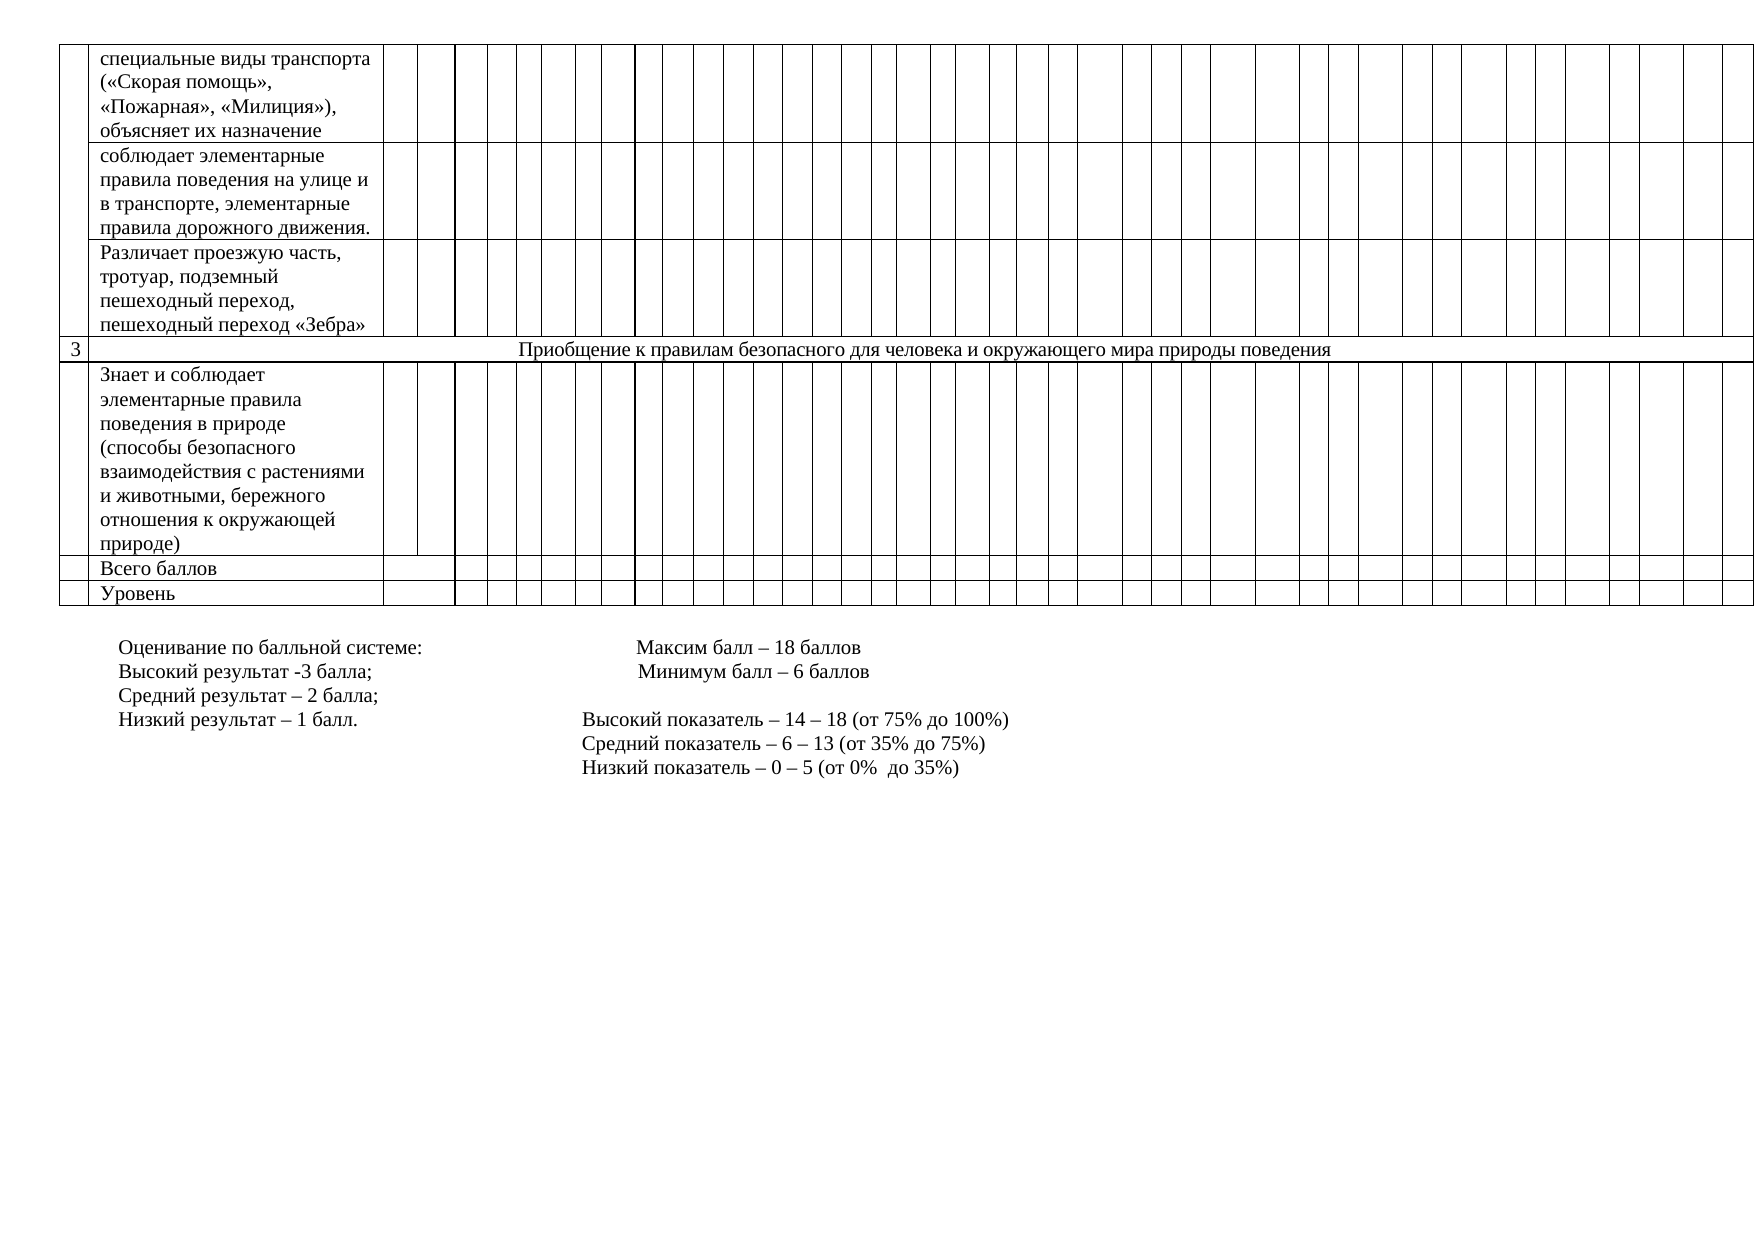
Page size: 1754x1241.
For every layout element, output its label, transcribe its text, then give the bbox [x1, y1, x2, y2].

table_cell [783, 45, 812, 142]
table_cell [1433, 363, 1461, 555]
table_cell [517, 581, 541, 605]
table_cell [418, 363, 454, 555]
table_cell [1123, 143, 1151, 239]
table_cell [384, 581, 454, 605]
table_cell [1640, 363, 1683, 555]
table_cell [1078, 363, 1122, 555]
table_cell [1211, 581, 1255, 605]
text Низкий результат – 1 балл. Высокий показатель – 14 – 18 (от 75% до 100%) [118, 707, 1636, 731]
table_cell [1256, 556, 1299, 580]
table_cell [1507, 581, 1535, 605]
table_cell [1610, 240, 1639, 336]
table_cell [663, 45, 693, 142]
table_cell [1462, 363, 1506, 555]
text Средний показатель – 6 – 13 (от 35% до 75%) [118, 731, 1636, 755]
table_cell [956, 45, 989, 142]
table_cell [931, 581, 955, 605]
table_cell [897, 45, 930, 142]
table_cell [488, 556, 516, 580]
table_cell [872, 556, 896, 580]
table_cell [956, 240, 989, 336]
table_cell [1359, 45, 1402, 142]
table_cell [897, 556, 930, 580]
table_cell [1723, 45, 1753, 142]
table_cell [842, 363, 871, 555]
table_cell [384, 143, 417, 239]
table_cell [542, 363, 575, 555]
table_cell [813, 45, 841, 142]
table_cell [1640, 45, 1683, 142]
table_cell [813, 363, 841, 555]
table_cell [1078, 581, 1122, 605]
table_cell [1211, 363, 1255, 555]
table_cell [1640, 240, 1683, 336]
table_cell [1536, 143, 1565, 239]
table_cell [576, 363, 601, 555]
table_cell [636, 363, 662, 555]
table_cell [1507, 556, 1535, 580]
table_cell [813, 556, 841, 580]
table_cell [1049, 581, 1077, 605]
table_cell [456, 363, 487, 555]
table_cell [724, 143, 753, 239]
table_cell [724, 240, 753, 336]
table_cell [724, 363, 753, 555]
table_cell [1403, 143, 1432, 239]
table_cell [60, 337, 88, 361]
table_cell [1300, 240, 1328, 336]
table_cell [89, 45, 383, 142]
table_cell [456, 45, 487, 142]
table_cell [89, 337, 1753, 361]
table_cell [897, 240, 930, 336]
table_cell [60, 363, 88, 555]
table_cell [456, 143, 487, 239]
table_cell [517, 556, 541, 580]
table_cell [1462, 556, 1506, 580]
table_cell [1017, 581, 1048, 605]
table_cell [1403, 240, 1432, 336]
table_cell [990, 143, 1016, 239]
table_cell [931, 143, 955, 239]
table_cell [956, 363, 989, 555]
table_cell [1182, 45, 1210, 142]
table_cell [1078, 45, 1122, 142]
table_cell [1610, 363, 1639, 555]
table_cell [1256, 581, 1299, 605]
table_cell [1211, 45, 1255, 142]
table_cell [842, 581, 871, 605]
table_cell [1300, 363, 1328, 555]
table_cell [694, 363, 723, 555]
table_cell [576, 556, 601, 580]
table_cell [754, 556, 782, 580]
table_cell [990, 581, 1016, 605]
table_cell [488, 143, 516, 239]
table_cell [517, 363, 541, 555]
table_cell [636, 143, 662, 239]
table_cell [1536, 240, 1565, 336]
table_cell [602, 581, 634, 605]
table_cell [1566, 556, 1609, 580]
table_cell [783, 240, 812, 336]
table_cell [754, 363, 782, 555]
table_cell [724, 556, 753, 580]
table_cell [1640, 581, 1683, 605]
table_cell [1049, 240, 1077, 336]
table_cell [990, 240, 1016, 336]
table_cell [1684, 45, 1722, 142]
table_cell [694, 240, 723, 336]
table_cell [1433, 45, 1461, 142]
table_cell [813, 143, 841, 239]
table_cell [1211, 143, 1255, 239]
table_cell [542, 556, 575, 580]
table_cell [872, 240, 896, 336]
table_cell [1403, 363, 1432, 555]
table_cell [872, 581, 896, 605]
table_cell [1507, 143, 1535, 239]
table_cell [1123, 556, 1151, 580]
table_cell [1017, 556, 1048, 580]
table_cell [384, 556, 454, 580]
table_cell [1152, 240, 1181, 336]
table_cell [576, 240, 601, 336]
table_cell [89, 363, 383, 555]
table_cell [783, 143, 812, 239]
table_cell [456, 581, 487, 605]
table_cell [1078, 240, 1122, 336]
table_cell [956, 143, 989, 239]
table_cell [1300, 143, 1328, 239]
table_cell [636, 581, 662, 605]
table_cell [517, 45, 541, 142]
text Низкий показатель – 0 – 5 (от 0% до 35%) [118, 755, 1636, 779]
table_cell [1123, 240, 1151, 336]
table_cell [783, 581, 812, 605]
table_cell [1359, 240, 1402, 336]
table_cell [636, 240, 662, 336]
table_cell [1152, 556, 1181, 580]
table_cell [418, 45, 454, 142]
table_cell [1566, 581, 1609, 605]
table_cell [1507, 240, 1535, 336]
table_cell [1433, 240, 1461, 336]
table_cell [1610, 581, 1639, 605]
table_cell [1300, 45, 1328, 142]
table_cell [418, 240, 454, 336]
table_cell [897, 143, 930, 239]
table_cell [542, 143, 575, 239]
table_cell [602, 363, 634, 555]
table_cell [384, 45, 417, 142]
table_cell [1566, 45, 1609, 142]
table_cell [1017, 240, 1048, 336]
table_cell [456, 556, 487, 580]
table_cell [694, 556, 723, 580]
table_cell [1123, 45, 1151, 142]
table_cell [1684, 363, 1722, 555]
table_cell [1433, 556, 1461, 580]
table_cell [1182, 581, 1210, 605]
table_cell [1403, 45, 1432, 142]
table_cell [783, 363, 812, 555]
text Высокий результат -3 балла; Минимум балл – 6 баллов [118, 659, 1636, 683]
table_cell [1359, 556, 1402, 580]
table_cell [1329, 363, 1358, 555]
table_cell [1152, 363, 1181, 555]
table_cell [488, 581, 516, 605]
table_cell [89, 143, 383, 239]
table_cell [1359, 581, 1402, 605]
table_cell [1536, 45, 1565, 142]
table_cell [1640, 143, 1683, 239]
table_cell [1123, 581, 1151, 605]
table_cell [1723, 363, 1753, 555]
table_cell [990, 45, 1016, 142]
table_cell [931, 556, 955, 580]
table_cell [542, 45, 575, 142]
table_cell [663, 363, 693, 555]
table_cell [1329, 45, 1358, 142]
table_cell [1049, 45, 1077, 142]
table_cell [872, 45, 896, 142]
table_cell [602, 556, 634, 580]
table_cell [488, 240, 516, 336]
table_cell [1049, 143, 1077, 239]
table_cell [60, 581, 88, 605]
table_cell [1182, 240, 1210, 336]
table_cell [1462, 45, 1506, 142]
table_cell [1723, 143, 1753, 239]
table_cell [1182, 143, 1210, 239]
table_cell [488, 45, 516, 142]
text Оценивание по балльной системе: Максим балл – 18 баллов [118, 635, 1636, 659]
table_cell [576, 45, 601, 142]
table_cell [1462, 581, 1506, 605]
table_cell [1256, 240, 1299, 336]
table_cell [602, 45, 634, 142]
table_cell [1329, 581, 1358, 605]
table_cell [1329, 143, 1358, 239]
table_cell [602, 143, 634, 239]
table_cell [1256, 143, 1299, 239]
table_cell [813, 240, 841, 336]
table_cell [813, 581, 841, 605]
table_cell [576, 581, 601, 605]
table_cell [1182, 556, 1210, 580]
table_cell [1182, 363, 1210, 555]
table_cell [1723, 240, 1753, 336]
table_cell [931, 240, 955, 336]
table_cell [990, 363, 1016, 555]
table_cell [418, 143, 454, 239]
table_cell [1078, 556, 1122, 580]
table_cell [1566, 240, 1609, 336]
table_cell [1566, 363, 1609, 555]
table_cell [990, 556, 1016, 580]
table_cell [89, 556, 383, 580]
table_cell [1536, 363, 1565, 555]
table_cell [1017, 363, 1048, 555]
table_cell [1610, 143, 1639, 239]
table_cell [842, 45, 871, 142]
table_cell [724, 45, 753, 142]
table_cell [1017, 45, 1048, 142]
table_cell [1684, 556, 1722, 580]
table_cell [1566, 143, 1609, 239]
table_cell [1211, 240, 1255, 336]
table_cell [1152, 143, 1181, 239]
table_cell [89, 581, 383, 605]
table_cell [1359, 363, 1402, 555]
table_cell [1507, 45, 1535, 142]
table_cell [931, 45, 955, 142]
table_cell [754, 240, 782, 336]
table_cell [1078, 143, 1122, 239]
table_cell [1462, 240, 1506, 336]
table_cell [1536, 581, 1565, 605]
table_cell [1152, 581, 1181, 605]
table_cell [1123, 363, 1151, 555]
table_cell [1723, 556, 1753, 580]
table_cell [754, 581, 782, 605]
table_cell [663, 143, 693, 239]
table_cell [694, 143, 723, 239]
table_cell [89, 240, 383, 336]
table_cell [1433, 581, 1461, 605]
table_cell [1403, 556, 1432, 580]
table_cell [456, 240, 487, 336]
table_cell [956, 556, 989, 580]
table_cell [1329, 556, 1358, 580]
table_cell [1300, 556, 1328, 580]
text Средний результат – 2 балла; [118, 683, 1636, 707]
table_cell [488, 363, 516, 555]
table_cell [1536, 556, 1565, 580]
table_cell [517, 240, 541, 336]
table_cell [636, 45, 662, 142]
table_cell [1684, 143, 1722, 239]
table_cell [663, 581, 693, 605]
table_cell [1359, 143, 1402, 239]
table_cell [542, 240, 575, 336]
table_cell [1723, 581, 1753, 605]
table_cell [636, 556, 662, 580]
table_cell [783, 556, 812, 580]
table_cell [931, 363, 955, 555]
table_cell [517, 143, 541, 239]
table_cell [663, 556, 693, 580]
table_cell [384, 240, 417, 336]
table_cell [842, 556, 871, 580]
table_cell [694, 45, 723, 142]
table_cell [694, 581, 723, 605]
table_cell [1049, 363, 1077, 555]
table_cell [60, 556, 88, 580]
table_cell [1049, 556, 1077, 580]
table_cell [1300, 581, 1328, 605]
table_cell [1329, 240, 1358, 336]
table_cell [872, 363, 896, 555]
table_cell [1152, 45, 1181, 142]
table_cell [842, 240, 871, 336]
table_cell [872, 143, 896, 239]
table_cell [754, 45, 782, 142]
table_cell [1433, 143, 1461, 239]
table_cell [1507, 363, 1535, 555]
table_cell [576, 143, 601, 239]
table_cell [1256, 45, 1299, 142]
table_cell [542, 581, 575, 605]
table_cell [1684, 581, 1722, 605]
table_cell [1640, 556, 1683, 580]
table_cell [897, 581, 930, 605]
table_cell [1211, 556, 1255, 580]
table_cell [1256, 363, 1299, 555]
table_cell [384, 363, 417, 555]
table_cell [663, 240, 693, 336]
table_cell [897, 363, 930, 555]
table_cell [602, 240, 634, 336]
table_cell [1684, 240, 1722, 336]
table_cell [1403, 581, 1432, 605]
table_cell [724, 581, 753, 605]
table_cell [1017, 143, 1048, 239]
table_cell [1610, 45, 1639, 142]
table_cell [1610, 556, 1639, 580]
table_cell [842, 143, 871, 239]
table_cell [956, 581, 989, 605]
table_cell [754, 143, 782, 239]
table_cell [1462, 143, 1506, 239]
